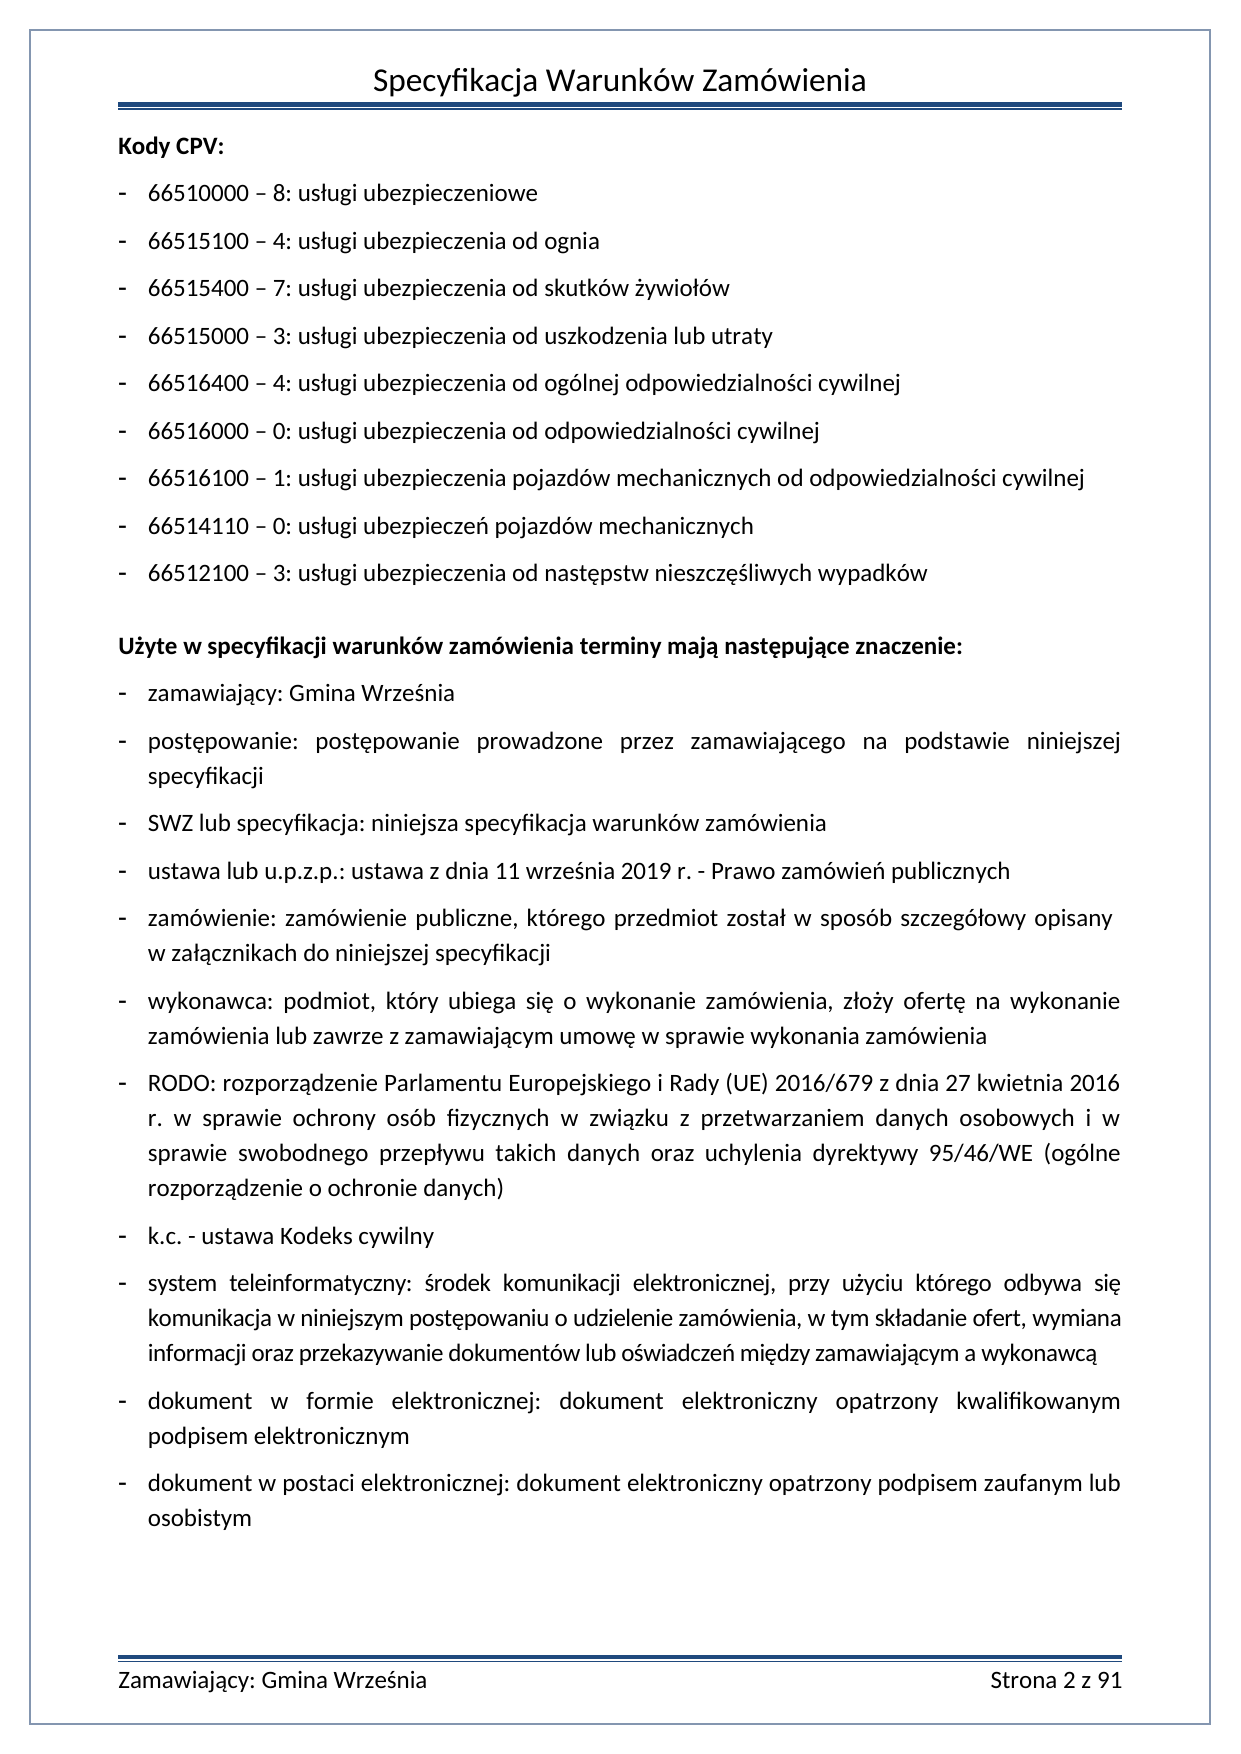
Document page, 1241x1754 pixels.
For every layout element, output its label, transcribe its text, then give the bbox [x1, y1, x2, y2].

list 66515400 – 7: usługi ubezpieczenia od skutków żywiołów [118, 272, 1122, 303]
list 66515100 – 4: usługi ubezpieczenia od ognia [118, 225, 1122, 255]
list wykonawca: podmiot, który ubiega się o wykonanie zamówienia, złoży ofertę na wykonanie zamówienia lub zawrze z zamawiającym umowę w sprawie wykonania zamówienia [118, 985, 1122, 1050]
list 66514110 – 0: usługi ubezpieczeń pojazdów mechanicznych [118, 510, 1122, 540]
list zamówienie: zamówienie publiczne, którego przedmiot został w sposób szczegółowy opisany w załącznikach do niniejszej specyfikacji [118, 902, 1122, 968]
text Użyte w specyfikacji warunków zamówienia terminy mają następujące znaczenie: [118, 630, 1122, 660]
list 66516100 – 1: usługi ubezpieczenia pojazdów mechanicznych od odpowiedzialności cywilnej [118, 462, 1122, 493]
list zamawiający: Gmina Września [118, 677, 1122, 708]
list postępowanie: postępowanie prowadzone przez zamawiającego na podstawie niniejszej specyfikacji [118, 725, 1122, 790]
list 66516400 – 4: usługi ubezpieczenia od ogólnej odpowiedzialności cywilnej [118, 367, 1122, 398]
text Kody CPV: [118, 130, 1122, 160]
list RODO: rozporządzenie Parlamentu Europejskiego i Rady (UE) 2016/679 z dnia 27 kwietnia 2016 r. w sprawie ochrony osób fizycznych w związku z przetwarzaniem danych osobowych i w sprawie swobodnego przepływu takich danych oraz uchylenia dyrektywy 95/46/WE (ogólne rozporządzenie o ochronie danych) [118, 1067, 1122, 1203]
list dokument w formie elektronicznej: dokument elektroniczny opatrzony kwalifikowanym podpisem elektronicznym [118, 1385, 1122, 1450]
list 66516000 – 0: usługi ubezpieczenia od odpowiedzialności cywilnej [118, 415, 1122, 445]
list SWZ lub specyfikacja: niniejsza specyfikacja warunków zamówienia [118, 807, 1122, 838]
list system teleinformatyczny: środek komunikacji elektronicznej, przy użyciu którego odbywa się komunikacja w niniejszym postępowaniu o udzielenie zamówienia, w tym składanie ofert, wymiana informacji oraz przekazywanie dokumentów lub oświadczeń między zamawiającym a wykonawcą [118, 1267, 1122, 1368]
list 66510000 – 8: usługi ubezpieczeniowe [118, 177, 1122, 208]
list k.c. - ustawa Kodeks cywilny [118, 1220, 1122, 1250]
list ustawa lub u.p.z.p.: ustawa z dnia 11 września 2019 r. - Prawo zamówień publicznych [118, 855, 1122, 885]
list 66512100 – 3: usługi ubezpieczenia od następstw nieszczęśliwych wypadków [118, 557, 1122, 588]
list dokument w postaci elektronicznej: dokument elektroniczny opatrzony podpisem zaufanym lub osobistym [118, 1467, 1122, 1533]
list 66515000 – 3: usługi ubezpieczenia od uszkodzenia lub utraty [118, 320, 1122, 350]
